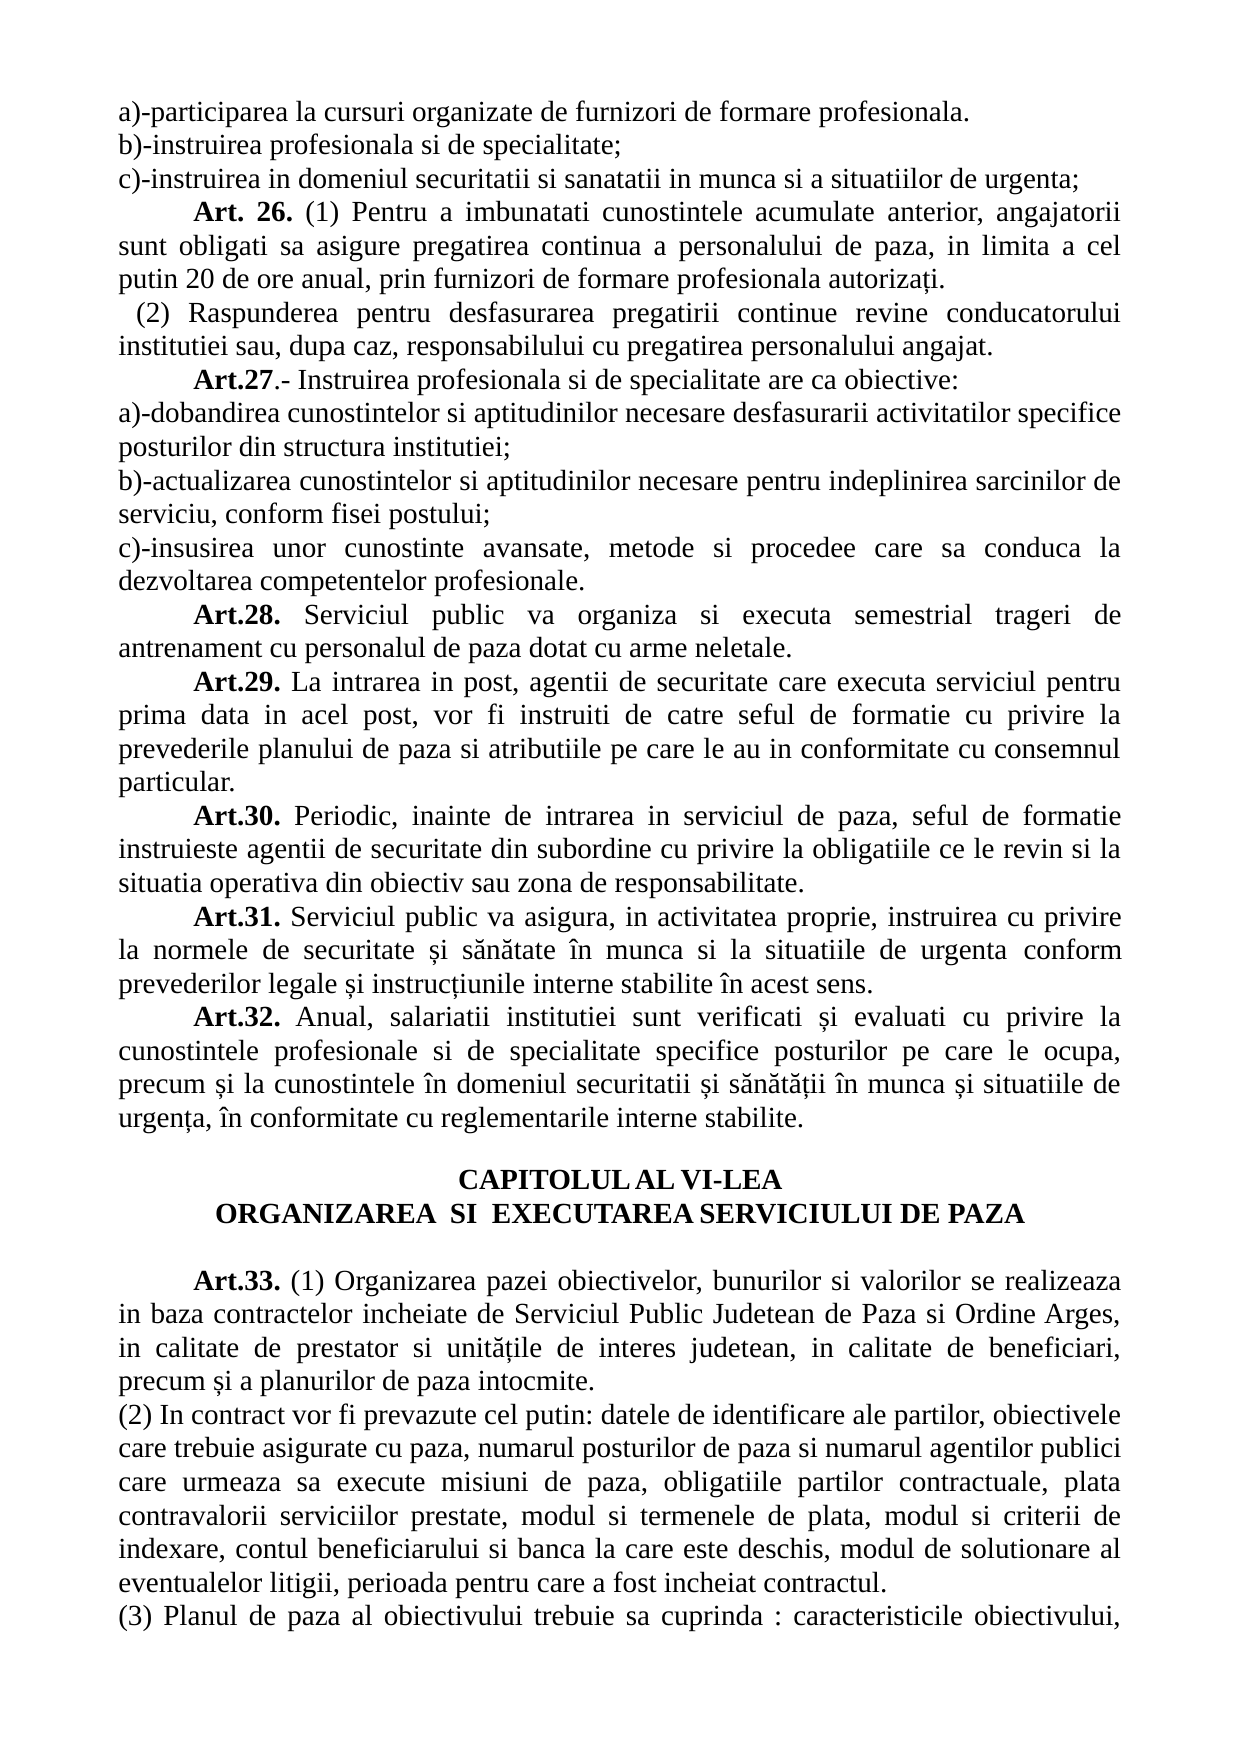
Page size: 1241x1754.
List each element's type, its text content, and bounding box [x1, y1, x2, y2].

text Art.30. Periodic, inainte de intrarea in serviciul de paza, seful de formatie instruieste agentii de securitate din subordine cu privire la obligatiile ce le revin si la situatia operativa din obiectiv sau zona de responsabilitate. [118, 798, 1122, 899]
text (2) In contract vor fi prevazute cel putin: datele de identificare ale partilor, obiectivele care trebuie asigurate cu paza, numarul posturilor de paza si numarul agentilor publici care urmeaza sa execute misiuni de paza, obligatiile partilor contractuale, plata contravalorii serviciilor prestate, modul si termenele de plata, modul si criterii de indexare, contul beneficiarului si banca la care este deschis, modul de solutionare al eventualelor litigii, perioada pentru care a fost incheiat contractul. [118, 1397, 1122, 1598]
text Art.28. Serviciul public va organiza si executa semestrial trageri de antrenament cu personalul de paza dotat cu arme neletale. [118, 597, 1122, 664]
text c)-instruirea in domeniul securitatii si sanatatii in munca si a situatiilor de urgenta; [118, 161, 1122, 194]
text b)-actualizarea cunostintelor si aptitudinilor necesare pentru indeplinirea sarcinilor de serviciu, conform fisei postului; [118, 463, 1122, 530]
text Art.31. Serviciul public va asigura, in activitatea proprie, instruirea cu privire la normele de securitate și sănătate în munca si la situatiile de urgenta conform prevederilor legale și instrucțiunile interne stabilite în acest sens. [118, 899, 1122, 999]
text Art. 26. (1) Pentru a imbunatati cunostintele acumulate anterior, angajatorii sunt obligati sa asigure pregatirea continua a personalului de paza, in limita a cel putin 20 de ore anual, prin furnizori de formare profesionala autorizați. [118, 194, 1122, 295]
text (2) Raspunderea pentru desfasurarea pregatirii continue revine conducatorului institutiei sau, dupa caz, responsabilului cu pregatirea personalului angajat. [118, 295, 1122, 362]
text b)-instruirea profesionala si de specialitate; [118, 127, 1122, 161]
text a)-dobandirea cunostintelor si aptitudinilor necesare desfasurarii activitatilor specifice posturilor din structura institutiei; [118, 396, 1122, 463]
text CAPITOLUL AL VI-LEA [118, 1162, 1122, 1196]
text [118, 1598, 1122, 1632]
text Art.33. (1) Organizarea pazei obiectivelor, bunurilor si valorilor se realizeaza in baza contractelor incheiate de Serviciul Public Judetean de Paza si Ordine Arges, in calitate de prestator si unitățile de interes judetean, in calitate de beneficiari, precum și a planurilor de paza intocmite. [118, 1263, 1122, 1397]
text ORGANIZAREA SI EXECUTAREA SERVICIULUI DE PAZA [118, 1196, 1122, 1229]
text Art.29. La intrarea in post, agentii de securitate care executa serviciul pentru prima data in acel post, vor fi instruiti de catre seful de formatie cu privire la prevederile planului de paza si atributiile pe care le au in conformitate cu consemnul particular. [118, 664, 1122, 798]
text a)-participarea la cursuri organizate de furnizori de formare profesionala. [118, 94, 1122, 127]
text Art.27.- Instruirea profesionala si de specialitate are ca obiective: [118, 362, 1122, 396]
text Art.32. Anual, salariatii institutiei sunt verificati și evaluati cu privire la cunostintele profesionale si de specialitate specifice posturilor pe care le ocupa, precum și la cunostintele în domeniul securitatii și sănătății în munca și situatiile de urgența, în conformitate cu reglementarile interne stabilite. [118, 999, 1122, 1133]
text c)-insusirea unor cunostinte avansate, metode si procedee care sa conduca la dezvoltarea competentelor profesionale. [118, 530, 1122, 597]
